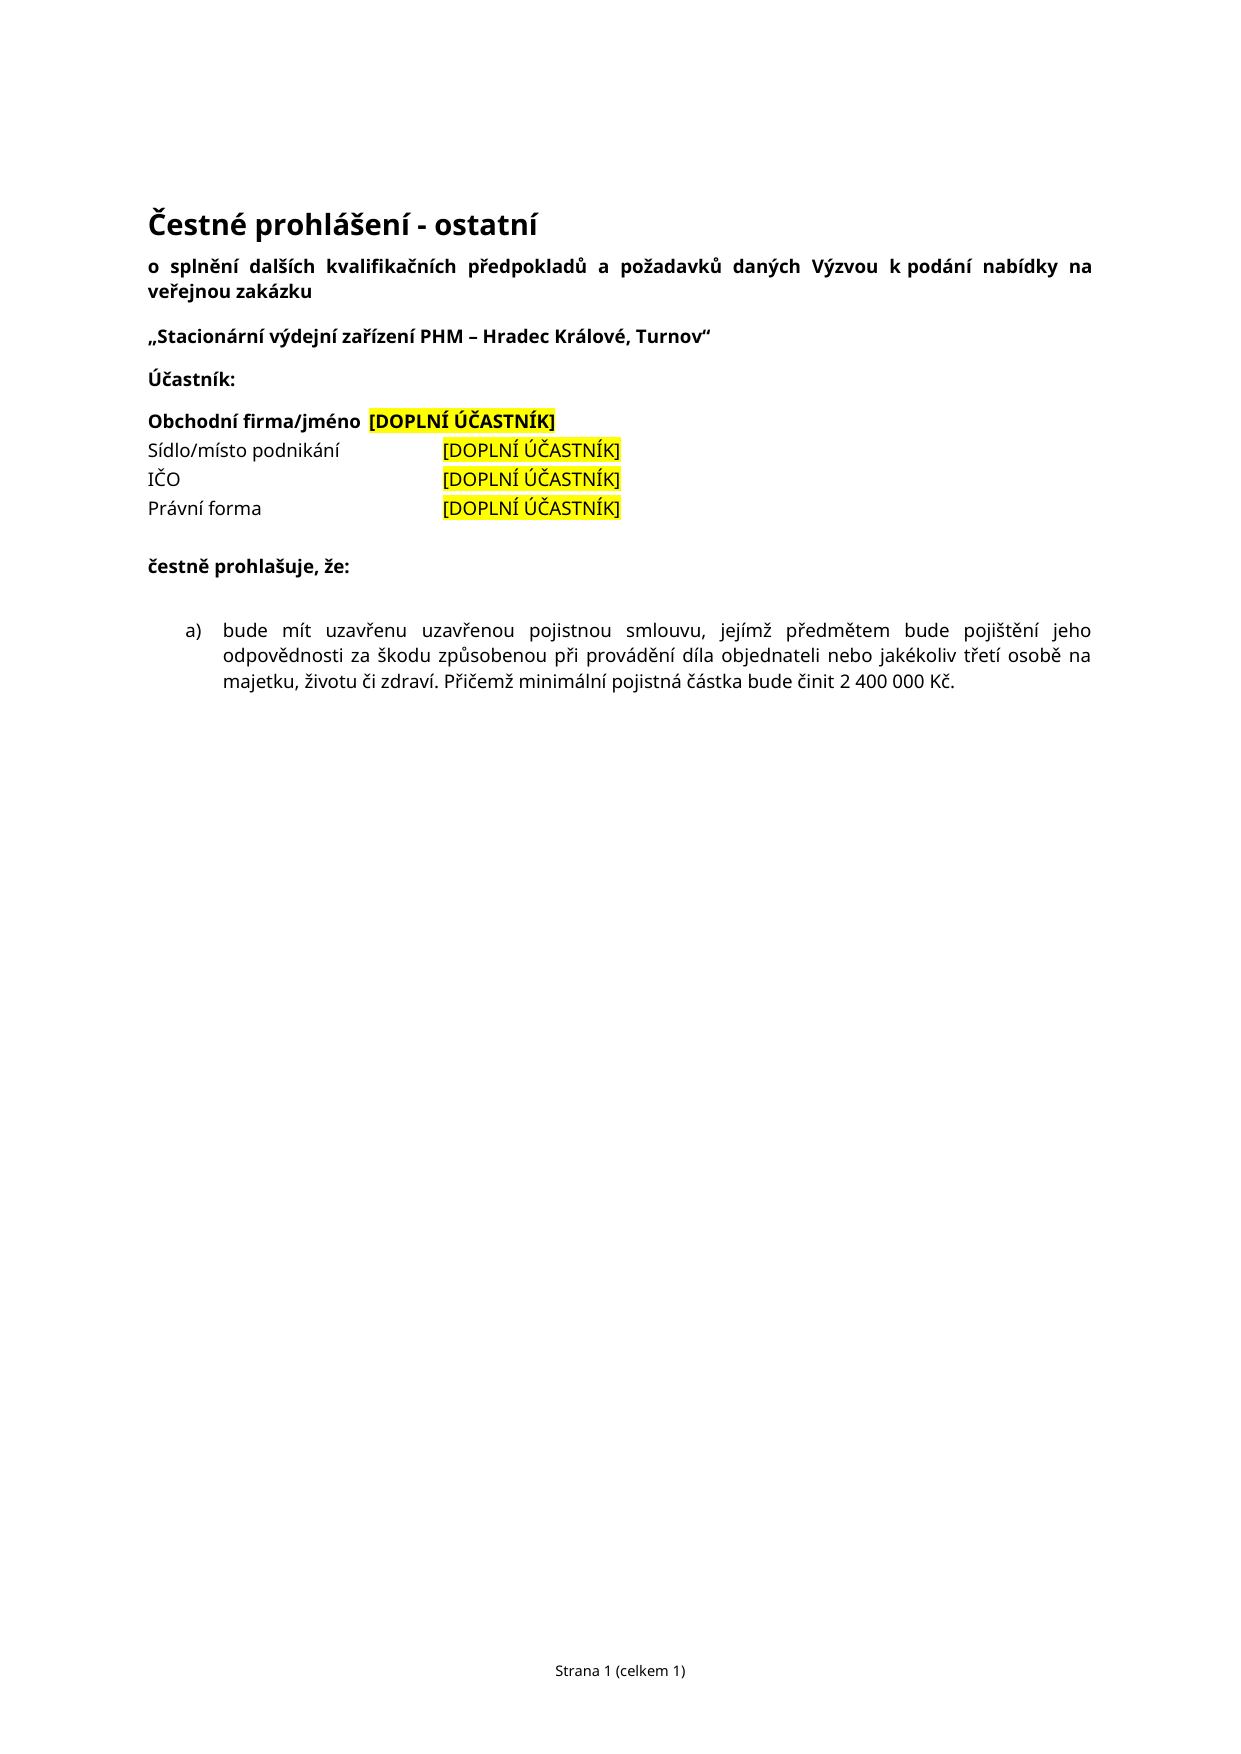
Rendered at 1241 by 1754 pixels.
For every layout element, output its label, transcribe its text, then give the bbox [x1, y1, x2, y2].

list bude mít uzavřenu uzavřenou pojistnou smlouvu, jejímž předmětem bude pojištění jeho odpovědnosti za škodu způsobenou při provádění díla objednateli nebo jakékoliv třetí osobě na majetku, životu či zdraví. Přičemž minimální pojistná částka bude činit 2 400 000 Kč. [185, 617, 1092, 694]
text IČO [DOPLNÍ ÚČASTNÍK] [148, 463, 1092, 492]
text Účastník: [148, 361, 1092, 392]
text „Stacionární výdejní zařízení PHM – Hradec Králové, Turnov“ [148, 316, 1092, 349]
text Obchodní firma/jméno [DOPLNÍ ÚČASTNÍK] [148, 405, 1092, 434]
text Sídlo/místo podnikání [DOPLNÍ ÚČASTNÍK] [148, 434, 1092, 463]
text Čestné prohlášení - ostatní [148, 216, 1092, 241]
text čestně prohlašuje, že: [148, 546, 1092, 579]
text o splnění dalších kvalifikačních předpokladů a požadavků daných Výzvou k podání nabídky na veřejnou zakázku [148, 253, 1092, 303]
text Právní forma [DOPLNÍ ÚČASTNÍK] [148, 492, 1092, 521]
